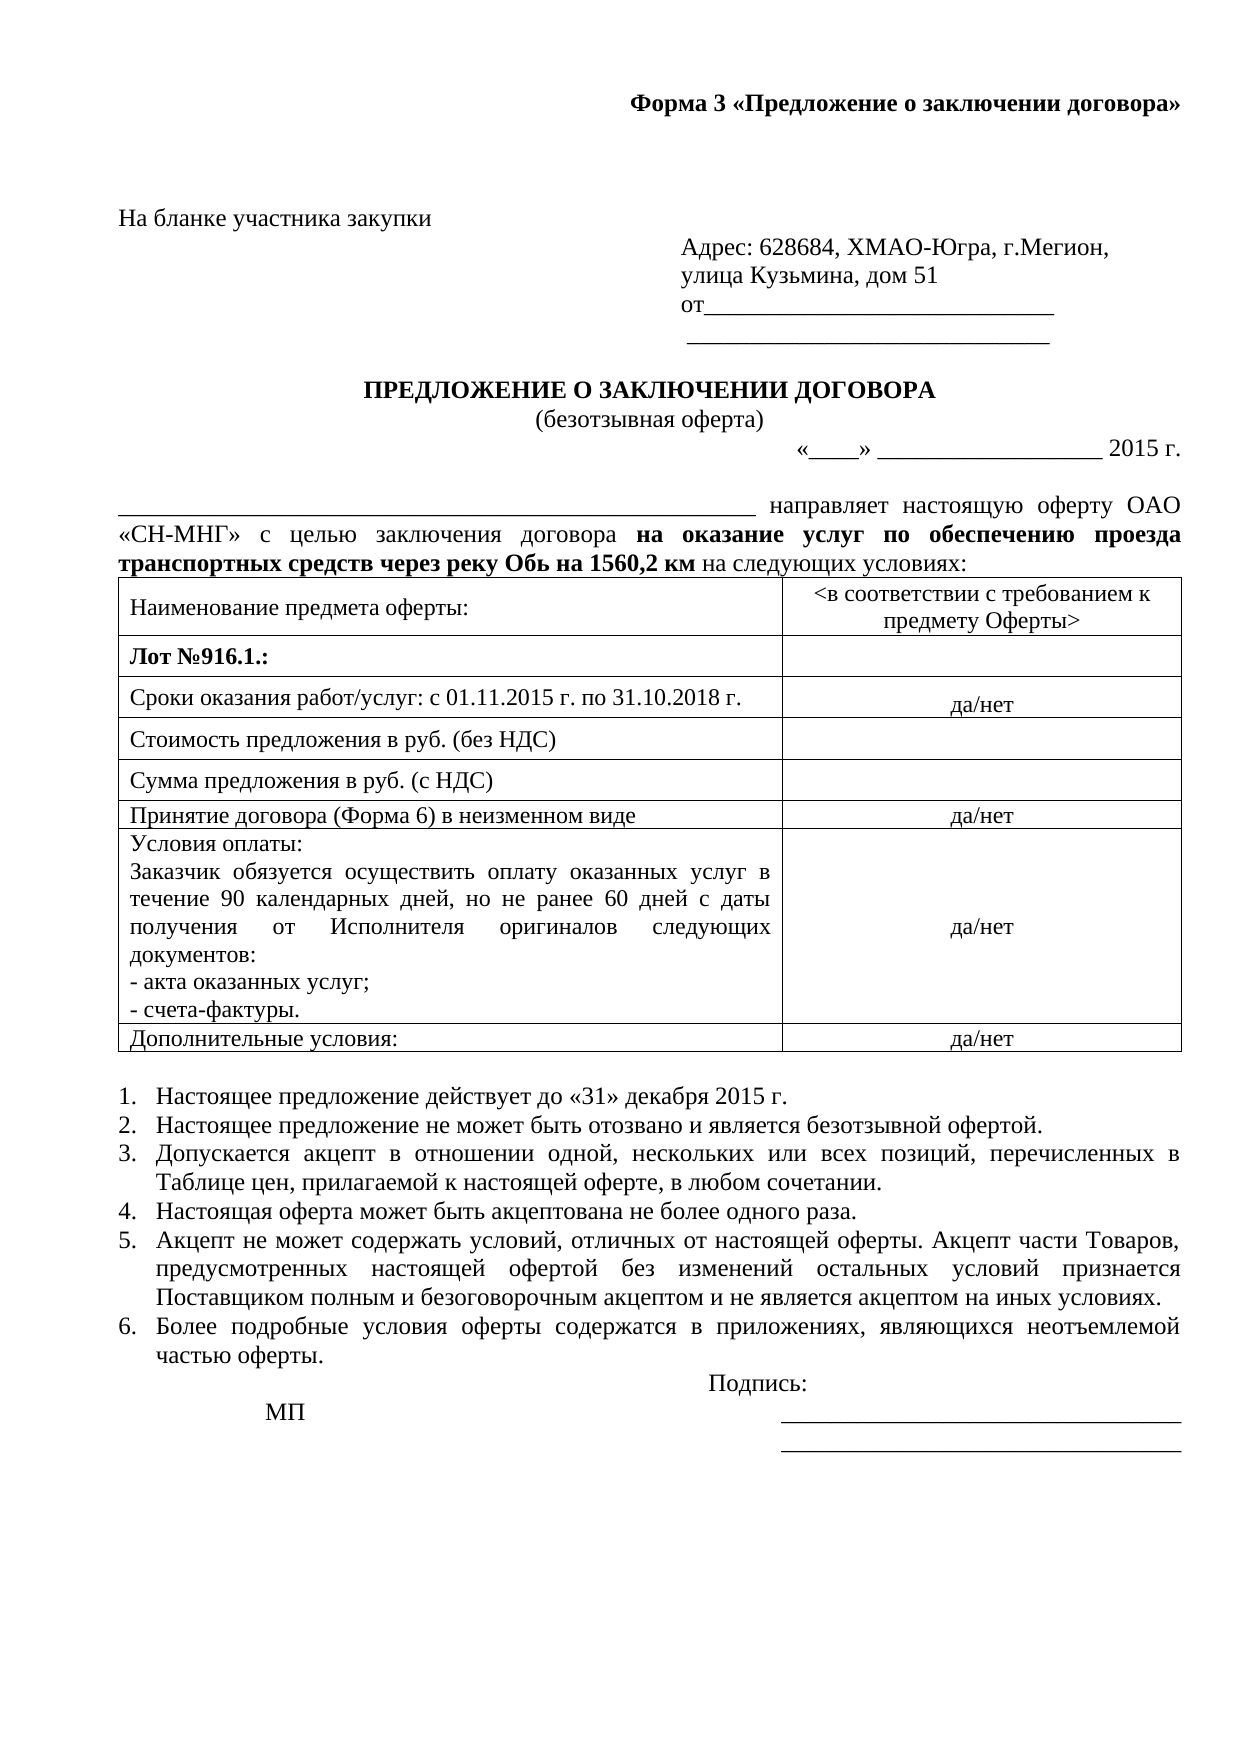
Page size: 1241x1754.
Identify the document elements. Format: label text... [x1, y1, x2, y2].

text МП ________________________________ [118, 1397, 1181, 1426]
text улица Кузьмина, дом 51 [681, 260, 1181, 289]
text Подпись: [118, 1368, 1181, 1397]
list Акцепт не может содержать условий, отличных от настоящей оферты. Акцепт части Товаров, предусмотренных настоящей офертой без изменений остальных условий признается Поставщиком полным и безоговорочным акцептом и не является акцептом на иных условиях. [118, 1225, 1181, 1311]
table_cell Стоимость предложения в руб. (без НДС) [119, 718, 782, 758]
table_cell Сумма предложения в руб. (с НДС) [119, 760, 782, 799]
table_cell да/нет [783, 1024, 1181, 1051]
text Форма 3 «Предложение о заключении договора» [118, 88, 1181, 117]
list Допускается акцепт в отношении одной, нескольких или всех позиций, перечисленных в Таблице цен, прилагаемой к настоящей оферте, в любом сочетании. [118, 1138, 1181, 1196]
table_header <в соответствии с требованием к предмету Оферты> [783, 578, 1181, 635]
table_cell да/нет [783, 801, 1181, 828]
list Настоящая оферта может быть акцептована не более одного раза. [118, 1196, 1181, 1225]
list Настоящее предложение не может быть отозвано и является безотзывной офертой. [118, 1110, 1181, 1138]
text (безотзывная оферта) [118, 404, 1181, 433]
list Настоящее предложение действует до «31» декабря 2015 г. [118, 1081, 1181, 1110]
text «____» __________________ 2015 г. [118, 433, 1181, 462]
table_cell да/нет [783, 829, 1181, 1022]
text ___________________________________________________ направляет настоящую оферту ОАО «СН-МНГ» с целью заключения договора на оказание услуг по обеспечению проезда транспортных средств через реку Обь на 1560,2 км на следующих условиях: [118, 490, 1181, 577]
table_cell Дополнительные условия: [119, 1024, 782, 1051]
table_cell Условия оплаты: Заказчик обязуется осуществить оплату оказанных услуг в течение 90 календарных дней, но не ранее 60 дней с даты получения от Исполнителя оригиналов следующих документов: - акта оказанных услуг; - счета-фактуры. [119, 829, 782, 1022]
text ________________________________ [118, 1426, 1181, 1455]
table_cell Принятие договора (Форма 6) в неизменном виде [119, 801, 782, 828]
text от____________________________ _____________________________ [681, 289, 1181, 347]
list Более подробные условия оферты содержатся в приложениях, являющихся неотъемлемой частью оферты. [118, 1311, 1181, 1368]
table_cell Лот №916.1.: [119, 636, 782, 676]
text ПРЕДЛОЖЕНИЕ О ЗАКЛЮЧЕНИИ ДОГОВОРА [118, 375, 1181, 404]
table_cell [783, 636, 1181, 676]
table_cell да/нет [783, 677, 1181, 717]
text На бланке участника закупки [118, 203, 1181, 232]
text Адрес: 628684, ХМАО-Югра, г.Мегион, [681, 232, 1181, 260]
table_cell [783, 718, 1181, 758]
table_cell Сроки оказания работ/услуг: с 01.11.2015 г. по 31.10.2018 г. [119, 677, 782, 717]
table_header Наименование предмета оферты: [119, 578, 782, 635]
table_cell [783, 760, 1181, 799]
